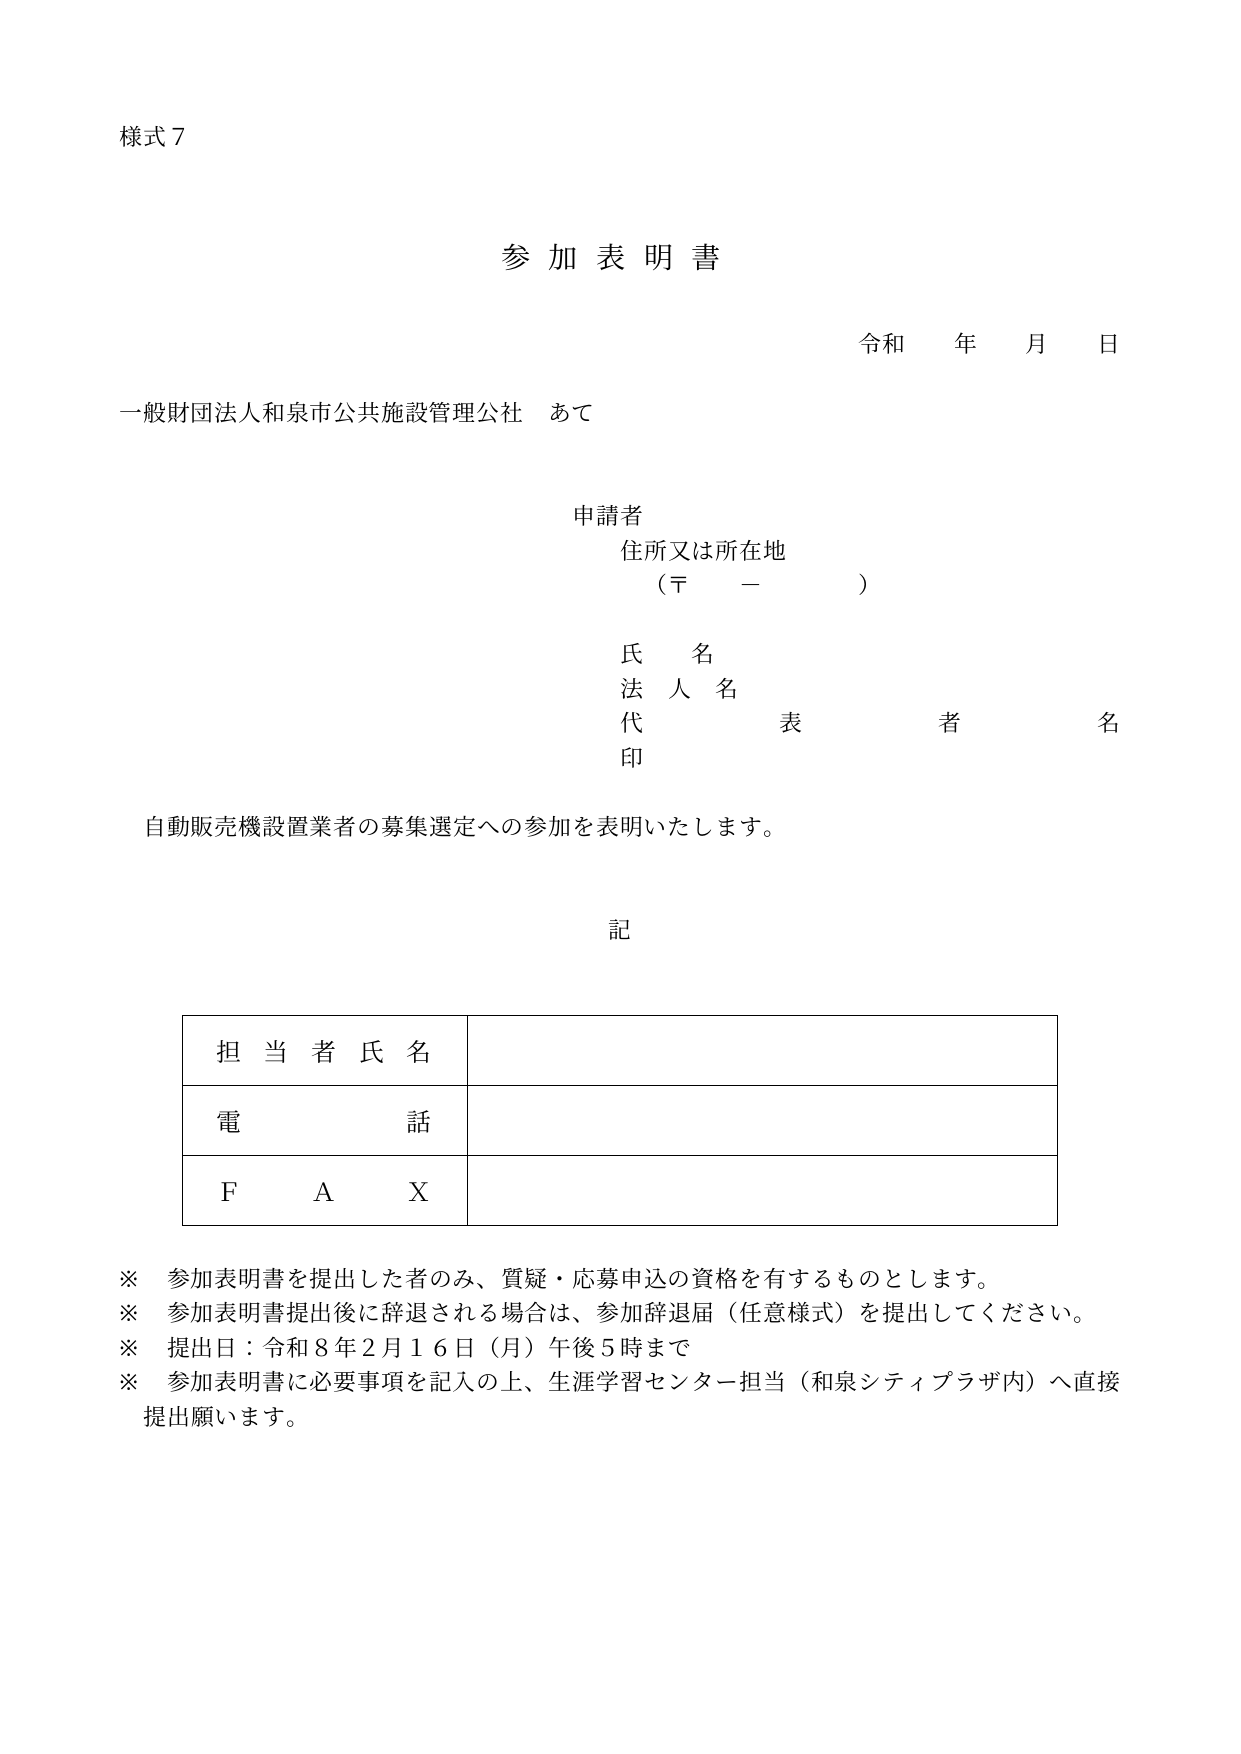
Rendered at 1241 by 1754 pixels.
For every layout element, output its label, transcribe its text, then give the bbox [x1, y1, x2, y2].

table_cell 電 話 [183, 1086, 467, 1155]
text （〒 － ） [119, 567, 1121, 601]
text 代表者名 印 [597, 704, 1121, 773]
text 法 人 名 [597, 670, 1121, 704]
table_cell [468, 1086, 1057, 1155]
table_header [468, 1016, 1057, 1085]
text 令和 年 月 日 [119, 325, 1121, 360]
text 自動販売機設置業者の募集選定への参加を表明いたします。 [119, 808, 1121, 842]
text ※ 参加表明書を提出した者のみ、質疑・応募申込の資格を有するものとします。 [119, 1260, 1121, 1295]
text 参加表明書 [119, 222, 1121, 291]
text 記 [119, 911, 1121, 946]
text ※ 提出日：令和８年２月１６日（月）午後５時まで [119, 1329, 1029, 1364]
text 申請者 [549, 498, 1121, 532]
text 一般財団法人和泉市公共施設管理公社 あて [119, 394, 1121, 429]
table_cell Ｆ Ａ Ｘ [183, 1156, 467, 1225]
table_cell [468, 1156, 1057, 1225]
text 様式７ [119, 118, 1121, 153]
text ※ 参加表明書提出後に辞退される場合は、参加辞退届（任意様式）を提出してください。 [119, 1295, 1121, 1329]
text 住所又は所在地 [597, 532, 1121, 567]
text ※ 参加表明書に必要事項を記入の上、生涯学習センター担当（和泉シティプラザ内）へ直接提出願います。 [119, 1364, 1121, 1433]
table_header 担当者氏名 [183, 1016, 467, 1085]
text 氏 名 [597, 636, 1121, 670]
